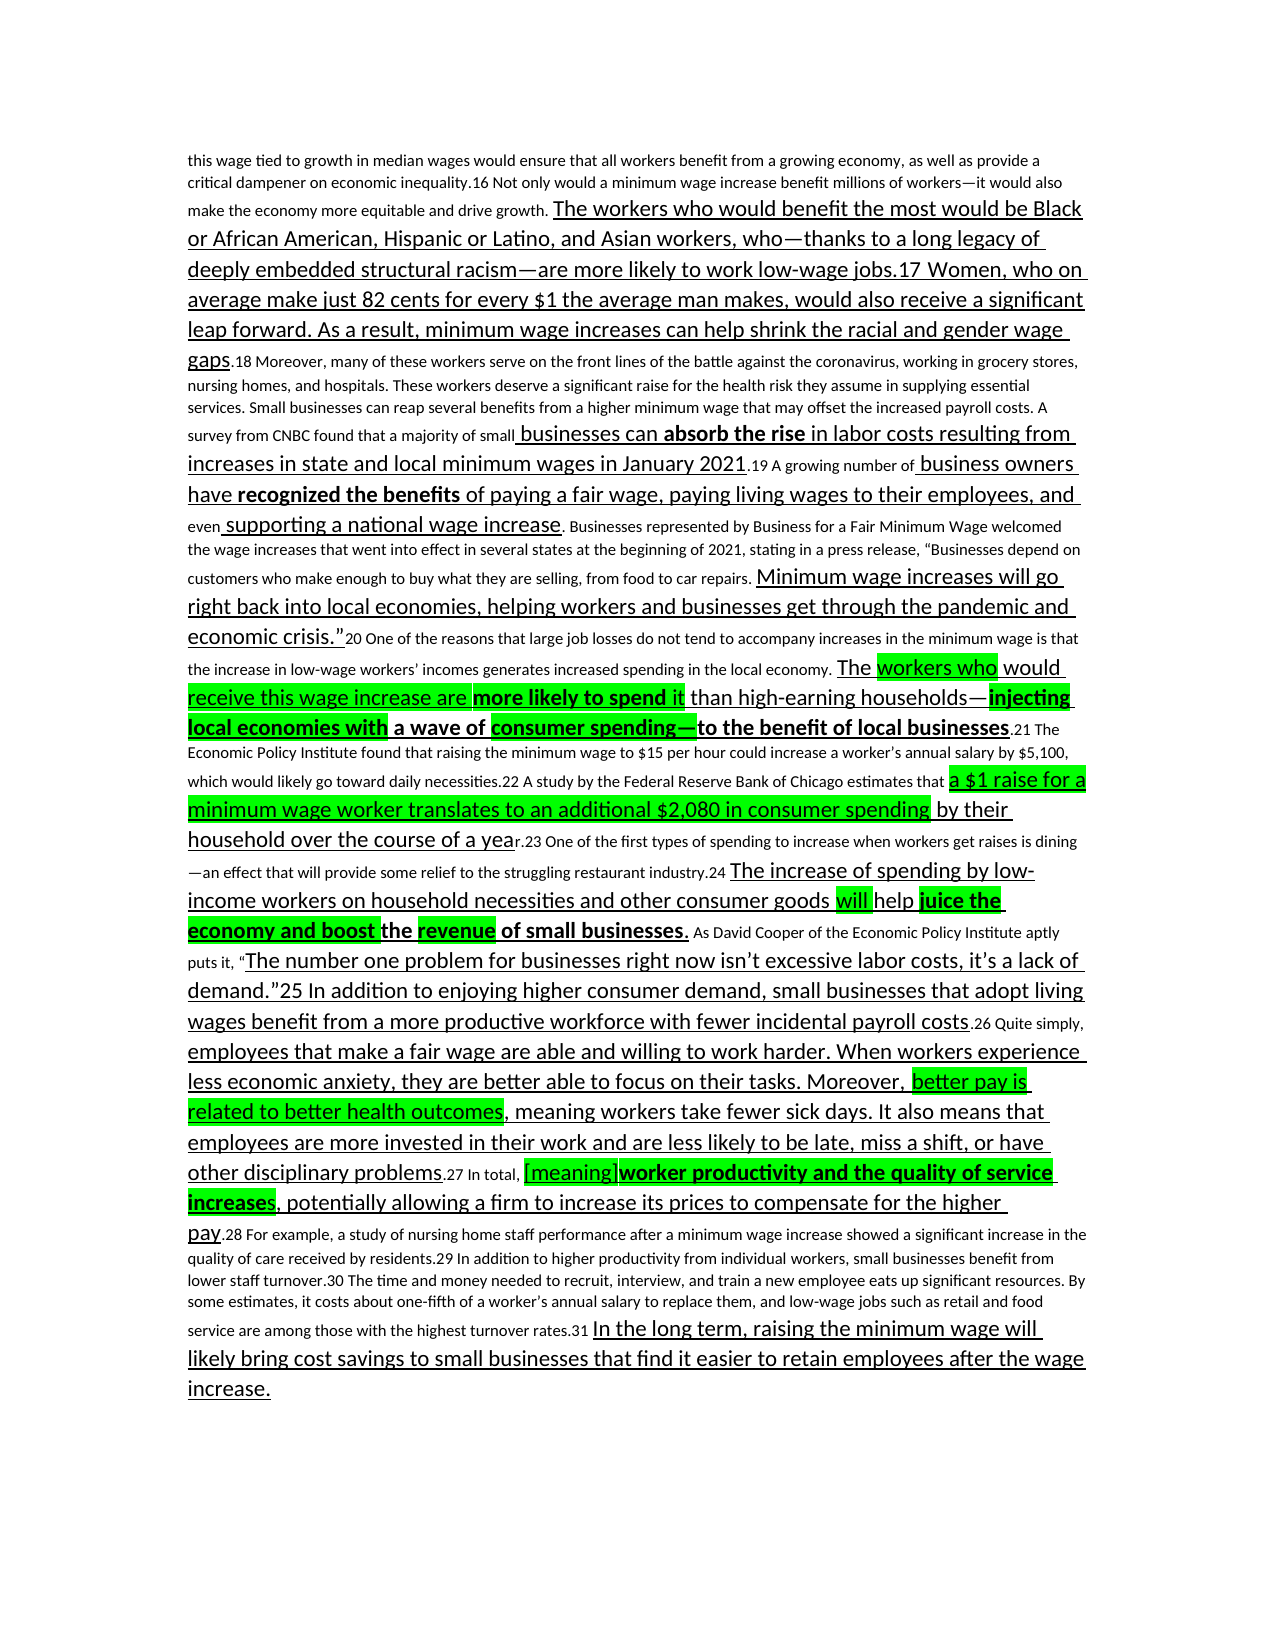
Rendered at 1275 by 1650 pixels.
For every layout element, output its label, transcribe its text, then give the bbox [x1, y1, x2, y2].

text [187, 280, 1087, 1061]
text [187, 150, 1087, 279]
